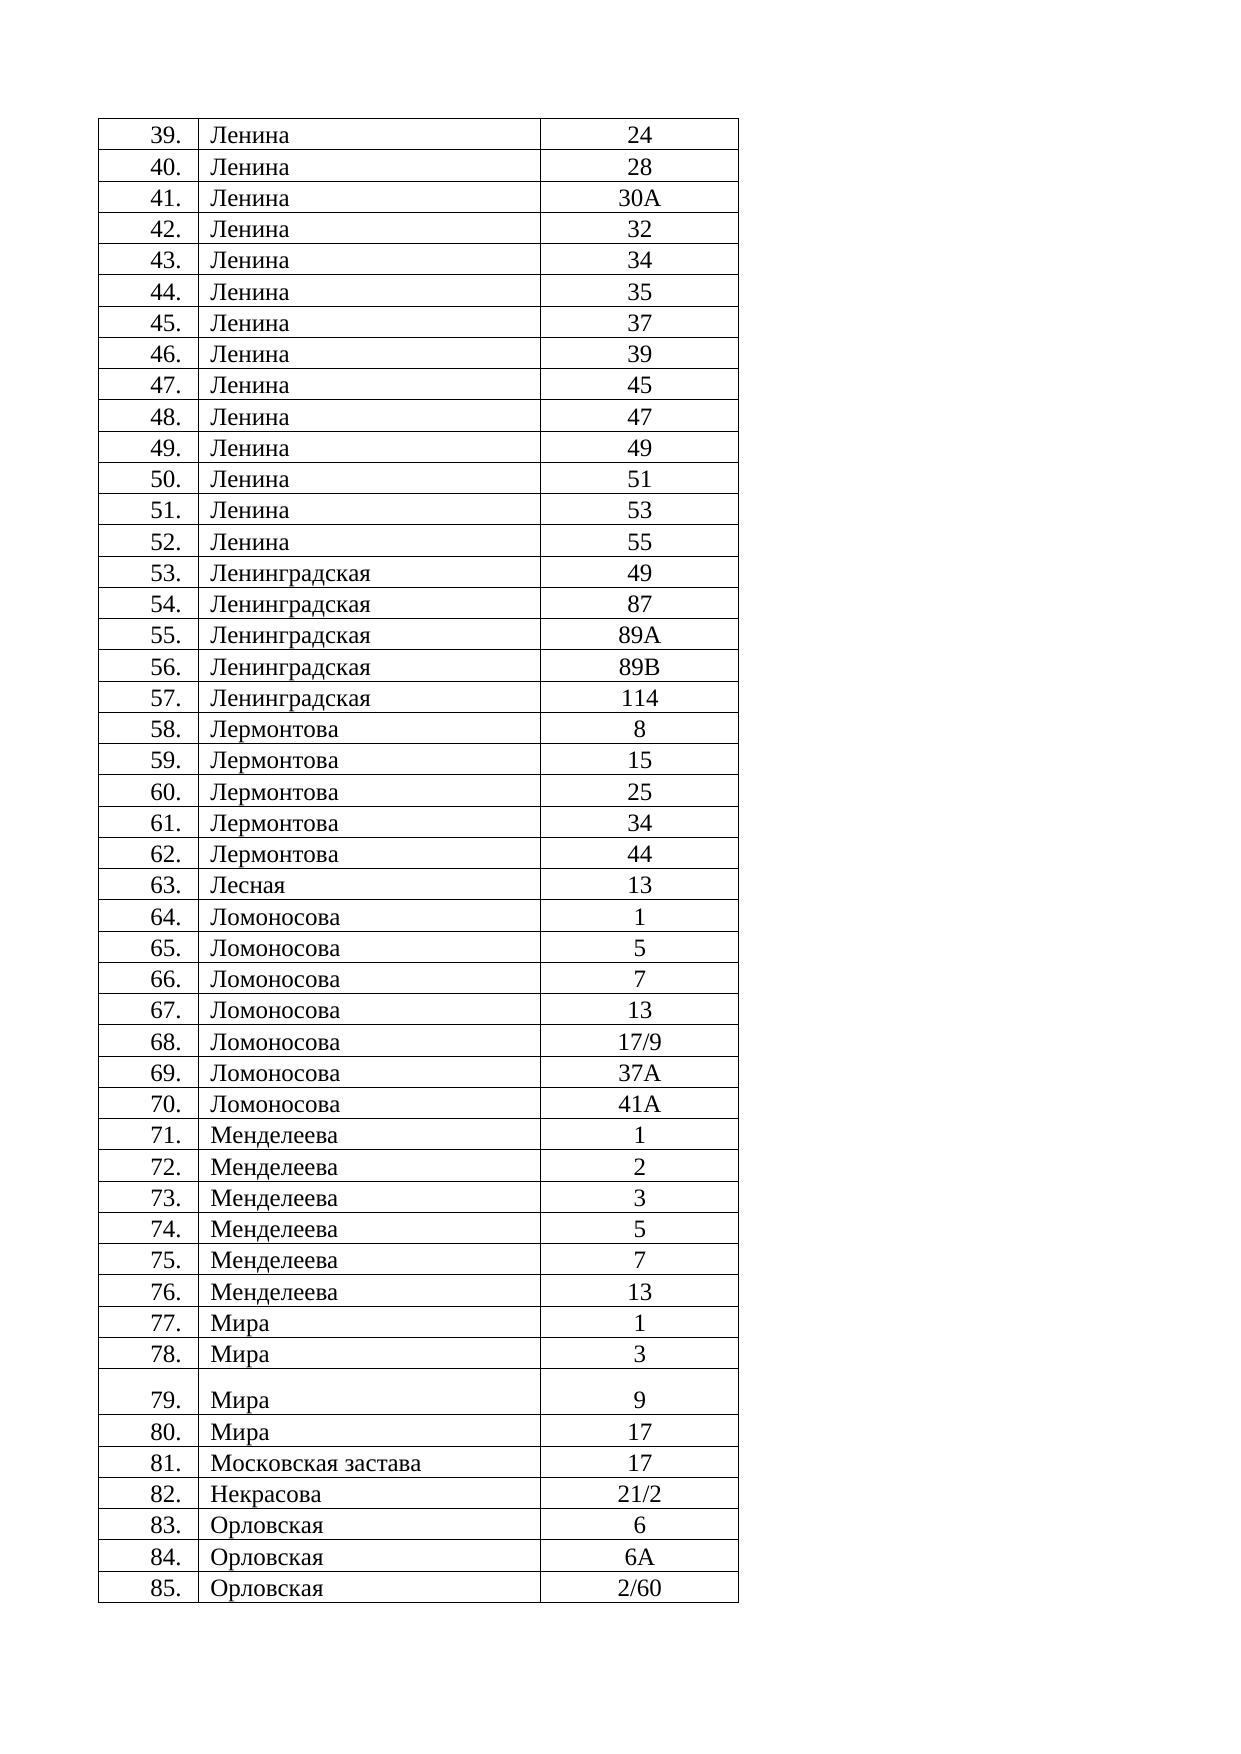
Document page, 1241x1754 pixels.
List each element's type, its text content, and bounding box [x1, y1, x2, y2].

table_cell 114 [541, 682, 738, 712]
table_cell Ломоносова [199, 1025, 540, 1056]
table_cell Ленинградская [199, 682, 540, 712]
table_cell 7 [541, 963, 738, 993]
table_cell [99, 744, 198, 774]
table_cell 87 [541, 588, 738, 618]
table_cell Ленина [199, 400, 540, 431]
table_cell 32 [541, 213, 738, 243]
table_cell Ленина [199, 369, 540, 399]
table_cell Ленина [199, 338, 540, 368]
table_cell [99, 932, 198, 962]
table_cell Ленинградская [199, 650, 540, 681]
table_cell [99, 650, 198, 681]
table_cell Менделеева [199, 1275, 540, 1306]
table_cell 9 [541, 1369, 738, 1414]
table_cell [99, 682, 198, 712]
table_cell [99, 307, 198, 337]
table_cell [99, 494, 198, 524]
table_cell Менделеева [199, 1150, 540, 1181]
table_cell [99, 1338, 198, 1368]
table_cell Ленина [199, 525, 540, 556]
table_cell [99, 557, 198, 587]
table_cell 47 [541, 400, 738, 431]
table_cell Ломоносова [199, 932, 540, 962]
table_cell 17/9 [541, 1025, 738, 1056]
table_cell 21/2 [541, 1478, 738, 1508]
table_cell [99, 1572, 198, 1602]
table_cell 3 [541, 1338, 738, 1368]
table_cell [99, 588, 198, 618]
table_cell [99, 525, 198, 556]
table_cell 89В [541, 650, 738, 681]
table_cell 2/60 [541, 1572, 738, 1602]
table_cell [99, 713, 198, 743]
table_cell Ленина [199, 494, 540, 524]
table_cell Ломоносова [199, 1088, 540, 1118]
table_cell [99, 1509, 198, 1539]
table_cell 41А [541, 1088, 738, 1118]
table_cell Орловская [199, 1509, 540, 1539]
table_cell 24 [541, 119, 738, 149]
table_cell [99, 150, 198, 181]
table_cell 6А [541, 1540, 738, 1571]
table_cell [99, 1088, 198, 1118]
table_cell [99, 1025, 198, 1056]
table_cell [99, 869, 198, 899]
table_cell [99, 213, 198, 243]
table_cell 89А [541, 619, 738, 649]
table_cell 34 [541, 807, 738, 837]
table_cell Лермонтова [199, 744, 540, 774]
table_cell Московская застава [199, 1447, 540, 1477]
table_cell Ленина [199, 244, 540, 274]
table_cell Менделеева [199, 1244, 540, 1274]
table_cell 17 [541, 1415, 738, 1446]
table_cell Ленина [199, 213, 540, 243]
table_cell 2 [541, 1150, 738, 1181]
table_cell Ленина [199, 150, 540, 181]
table_cell [99, 1540, 198, 1571]
table_cell [99, 1244, 198, 1274]
table_cell [99, 1307, 198, 1337]
table_cell [99, 807, 198, 837]
table_cell Ленина [199, 182, 540, 212]
table_cell 13 [541, 869, 738, 899]
table_cell [99, 1213, 198, 1243]
table_cell 51 [541, 463, 738, 493]
table_cell [99, 432, 198, 462]
table_cell Ленинградская [199, 588, 540, 618]
table_cell [99, 1369, 198, 1414]
table_cell [99, 900, 198, 931]
table_cell 45 [541, 369, 738, 399]
table_cell [99, 1150, 198, 1181]
table_cell Ломоносова [199, 963, 540, 993]
table_cell Лесная [199, 869, 540, 899]
table_cell [99, 619, 198, 649]
table_cell Ломоносова [199, 994, 540, 1024]
table_cell Мира [199, 1307, 540, 1337]
table_cell 5 [541, 1213, 738, 1243]
table_cell Лермонтова [199, 807, 540, 837]
table_cell 8 [541, 713, 738, 743]
table_cell 17 [541, 1447, 738, 1477]
table_cell Ленина [199, 307, 540, 337]
table_cell 35 [541, 275, 738, 306]
table_cell [99, 1182, 198, 1212]
table_cell Ленинградская [199, 557, 540, 587]
table_cell 7 [541, 1244, 738, 1274]
table_cell Ленина [199, 432, 540, 462]
table_cell 49 [541, 432, 738, 462]
table_cell [99, 994, 198, 1024]
table_cell 39 [541, 338, 738, 368]
table_cell [99, 1057, 198, 1087]
table_cell 28 [541, 150, 738, 181]
table_cell 6 [541, 1509, 738, 1539]
table_cell [99, 244, 198, 274]
table_cell Менделеева [199, 1182, 540, 1212]
table_cell 13 [541, 994, 738, 1024]
table_cell [99, 963, 198, 993]
table_cell 25 [541, 775, 738, 806]
table_cell Орловская [199, 1572, 540, 1602]
table_cell 34 [541, 244, 738, 274]
table_cell Некрасова [199, 1478, 540, 1508]
table_cell Мира [199, 1415, 540, 1446]
table_cell 15 [541, 744, 738, 774]
table_cell Ломоносова [199, 1057, 540, 1087]
table_cell Ленина [199, 275, 540, 306]
table_cell 30А [541, 182, 738, 212]
table_cell [99, 338, 198, 368]
table_cell 37 [541, 307, 738, 337]
table_cell 1 [541, 1119, 738, 1149]
table_cell Ленинградская [199, 619, 540, 649]
table_cell [99, 119, 198, 149]
table_cell 53 [541, 494, 738, 524]
table_cell 13 [541, 1275, 738, 1306]
table_cell 44 [541, 838, 738, 868]
table_cell [99, 1119, 198, 1149]
table_cell 1 [541, 1307, 738, 1337]
table_cell Лермонтова [199, 838, 540, 868]
table_cell 55 [541, 525, 738, 556]
table_cell Мира [199, 1338, 540, 1368]
table_cell 3 [541, 1182, 738, 1212]
table_cell 49 [541, 557, 738, 587]
table_cell Ленина [199, 463, 540, 493]
table_cell [99, 1478, 198, 1508]
table_cell [99, 275, 198, 306]
table_cell Лермонтова [199, 713, 540, 743]
table_cell [99, 369, 198, 399]
table_cell [99, 463, 198, 493]
table_cell [99, 775, 198, 806]
table_cell [99, 1415, 198, 1446]
table_cell Лермонтова [199, 775, 540, 806]
table_cell [99, 838, 198, 868]
table_cell Ломоносова [199, 900, 540, 931]
table_cell 5 [541, 932, 738, 962]
table_cell Ленина [199, 119, 540, 149]
table_cell [99, 1275, 198, 1306]
table_cell Менделеева [199, 1119, 540, 1149]
table_cell [99, 182, 198, 212]
table_cell Орловская [199, 1540, 540, 1571]
table_cell 37А [541, 1057, 738, 1087]
table_cell Менделеева [199, 1213, 540, 1243]
table_cell Мира [199, 1369, 540, 1414]
table_cell [99, 400, 198, 431]
table_cell [99, 1447, 198, 1477]
table_cell 1 [541, 900, 738, 931]
